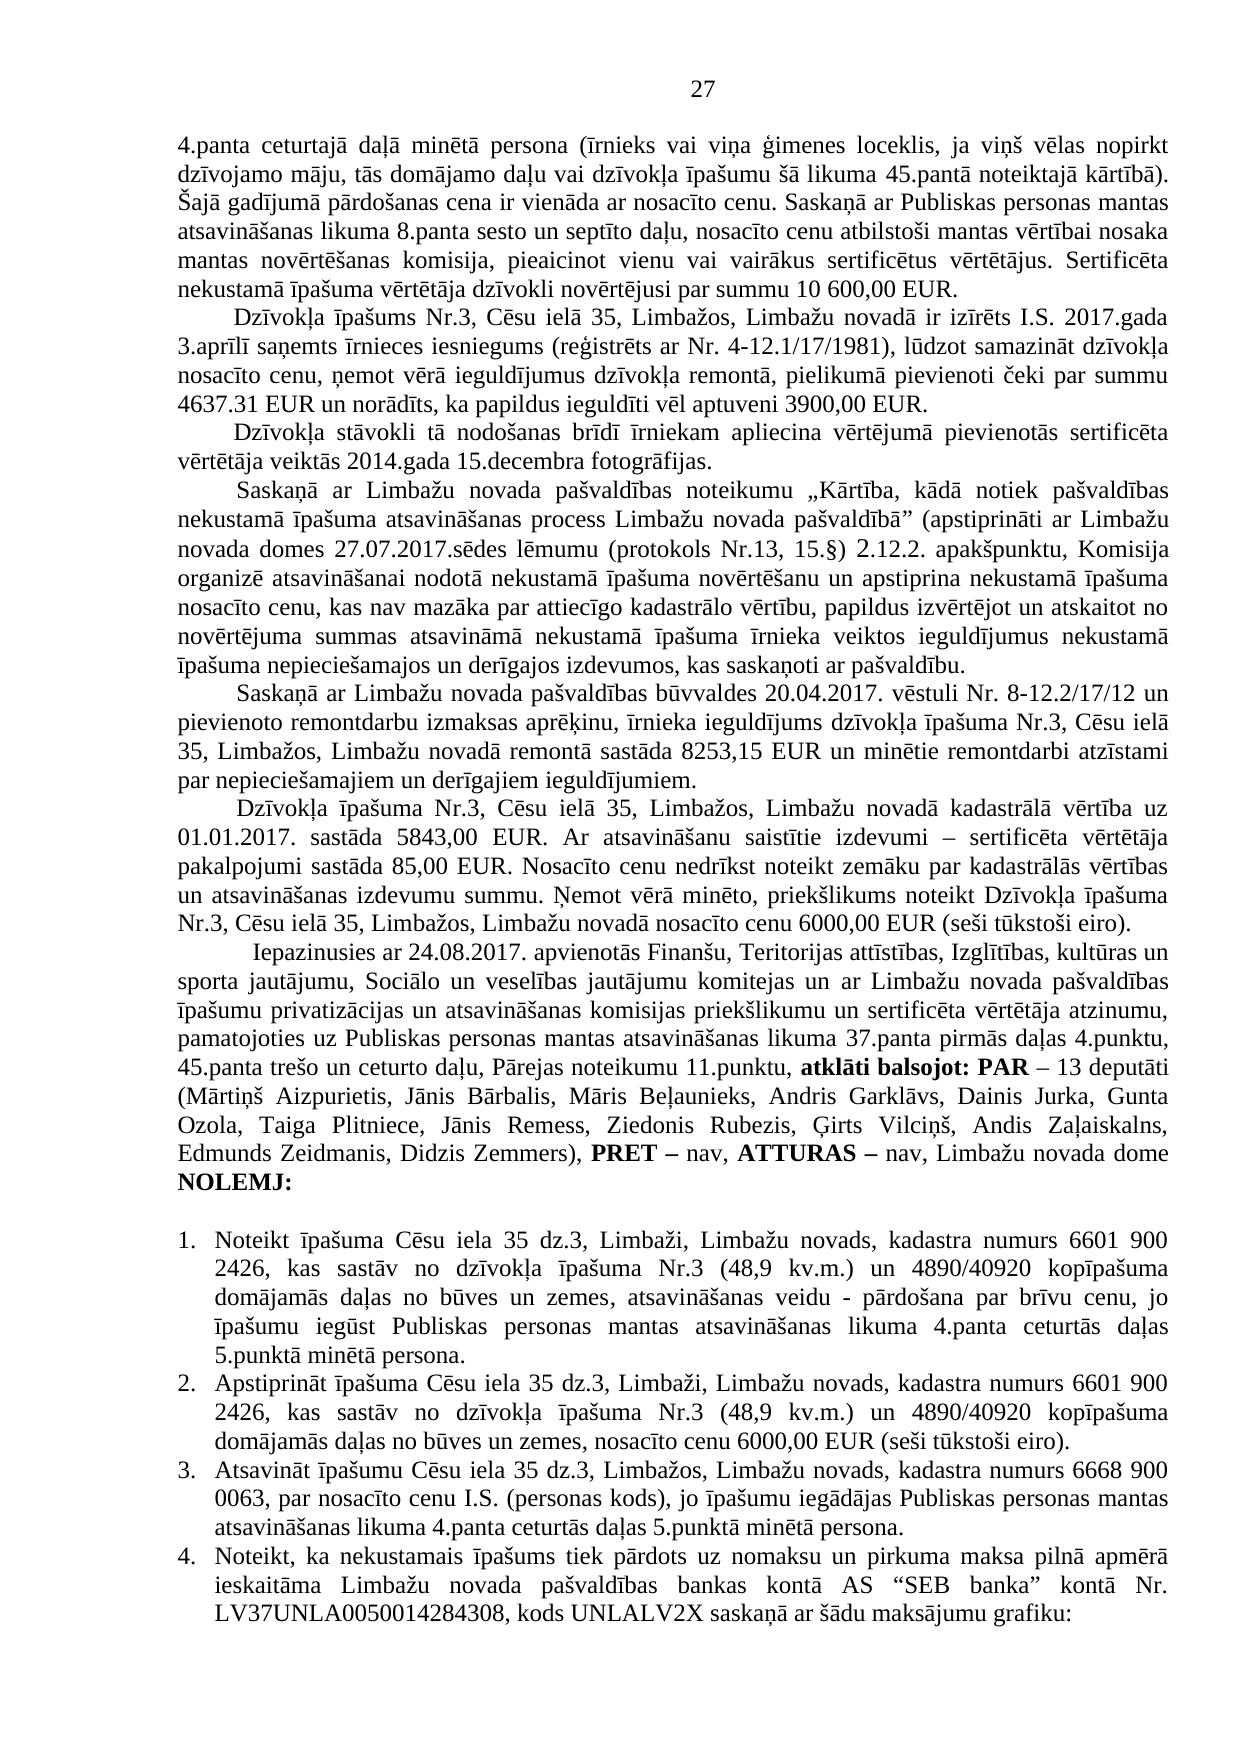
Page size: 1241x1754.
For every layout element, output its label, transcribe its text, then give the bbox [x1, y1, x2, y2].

text Saskaņā ar Limbažu novada pašvaldības būvvaldes 20.04.2017. vēstuli Nr. 8-12.2/17/12 un pievienoto remontdarbu izmaksas aprēķinu, īrnieka ieguldījums dzīvokļa īpašuma Nr.3, Cēsu ielā 35, Limbažos, Limbažu novadā remontā sastāda 8253,15 EUR un minētie remontdarbi atzīstami par nepieciešamajiem un derīgajiem ieguldījumiem. [177, 678, 1169, 793]
text Saskaņā ar Limbažu novada pašvaldības noteikumu „Kārtība, kādā notiek pašvaldības nekustamā īpašuma atsavināšanas process Limbažu novada pašvaldībā” (apstiprināti ar Limbažu novada domes 27.07.2017.sēdes lēmumu (protokols Nr.13, 15.§) 2.12.2. apakšpunktu, Komisija organizē atsavināšanai nodotā nekustamā īpašuma novērtēšanu un apstiprina nekustamā īpašuma nosacīto cenu, kas nav mazāka par attiecīgo kadastrālo vērtību, papildus izvērtējot un atskaitot no novērtējuma summas atsavināmā nekustamā īpašuma īrnieka veiktos ieguldījumus nekustamā īpašuma nepieciešamajos un derīgajos izdevumos, kas saskaņoti ar pašvaldību. [177, 475, 1169, 678]
list Noteikt īpašuma Cēsu iela 35 dz.3, Limbaži, Limbažu novads, kadastra numurs 6601 900 2426, kas sastāv no dzīvokļa īpašuma Nr.3 (48,9 kv.m.) un 4890/40920 kopīpašuma domājamās daļas no būves un zemes, atsavināšanas veidu - pārdošana par brīvu cenu, jo īpašumu iegūst Publiskas personas mantas atsavināšanas likuma 4.panta ceturtās daļas 5.punktā minētā persona. [177, 1225, 1169, 1368]
text Iepazinusies ar 24.08.2017. apvienotās Finanšu, Teritorijas attīstības, Izglītības, kultūras un sporta jautājumu, Sociālo un veselības jautājumu komitejas un ar Limbažu novada pašvaldības īpašumu privatizācijas un atsavināšanas komisijas priekšlikumu un sertificēta vērtētāja atzinumu, pamatojoties uz Publiskas personas mantas atsavināšanas likuma 37.panta pirmās daļas 4.punktu, 45.panta trešo un ceturto daļu, Pārejas noteikumu 11.punktu, atklāti balsojot: PAR – 13 deputāti (Mārtiņš Aizpurietis, Jānis Bārbalis, Māris Beļaunieks, Andris Garklāvs, Dainis Jurka, Gunta Ozola, Taiga Plitniece, Jānis Remess, Ziedonis Rubezis, Ģirts Vilciņš, Andis Zaļaiskalns, Edmunds Zeidmanis, Didzis Zemmers), PRET – nav, ATTURAS – nav, Limbažu novada dome NOLEMJ: [177, 937, 1169, 1196]
text Dzīvokļa īpašuma Nr.3, Cēsu ielā 35, Limbažos, Limbažu novadā kadastrālā vērtība uz 01.01.2017. sastāda 5843,00 EUR. Ar atsavināšanu saistītie izdevumi – sertificēta vērtētāja pakalpojumi sastāda 85,00 EUR. Nosacīto cenu nedrīkst noteikt zemāku par kadastrālās vērtības un atsavināšanas izdevumu summu. Ņemot vērā minēto, priekšlikums noteikt Dzīvokļa īpašuma Nr.3, Cēsu ielā 35, Limbažos, Limbažu novadā nosacīto cenu 6000,00 EUR (seši tūkstoši eiro). [177, 793, 1169, 937]
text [177, 130, 1169, 302]
list Apstiprināt īpašuma Cēsu iela 35 dz.3, Limbaži, Limbažu novads, kadastra numurs 6601 900 2426, kas sastāv no dzīvokļa īpašuma Nr.3 (48,9 kv.m.) un 4890/40920 kopīpašuma domājamās daļas no būves un zemes, nosacīto cenu 6000,00 EUR (seši tūkstoši eiro). [177, 1368, 1169, 1455]
text Dzīvokļa īpašums Nr.3, Cēsu ielā 35, Limbažos, Limbažu novadā ir izīrēts I.S. 2017.gada 3.aprīlī saņemts īrnieces iesniegums (reģistrēts ar Nr. 4-12.1/17/1981), lūdzot samazināt dzīvokļa nosacīto cenu, ņemot vērā ieguldījumus dzīvokļa remontā, pielikumā pievienoti čeki par summu 4637.31 EUR un norādīts, ka papildus ieguldīti vēl aptuveni 3900,00 EUR. [177, 302, 1169, 417]
list Atsavināt īpašumu Cēsu iela 35 dz.3, Limbažos, Limbažu novads, kadastra numurs 6668 900 0063, par nosacīto cenu I.S. (personas kods), jo īpašumu iegādājas Publiskas personas mantas atsavināšanas likuma 4.panta ceturtās daļas 5.punktā minētā persona. [177, 1455, 1169, 1541]
list Noteikt, ka nekustamais īpašums tiek pārdots uz nomaksu un pirkuma maksa pilnā apmērā ieskaitāma Limbažu novada pašvaldības bankas kontā AS “SEB banka” kontā Nr. LV37UNLA0050014284308, kods UNLALV2X saskaņā ar šādu maksājumu grafiku: [177, 1541, 1169, 1627]
text Dzīvokļa stāvokli tā nodošanas brīdī īrniekam apliecina vērtējumā pievienotās sertificēta vērtētāja veiktās 2014.gada 15.decembra fotogrāfijas. [177, 417, 1169, 475]
